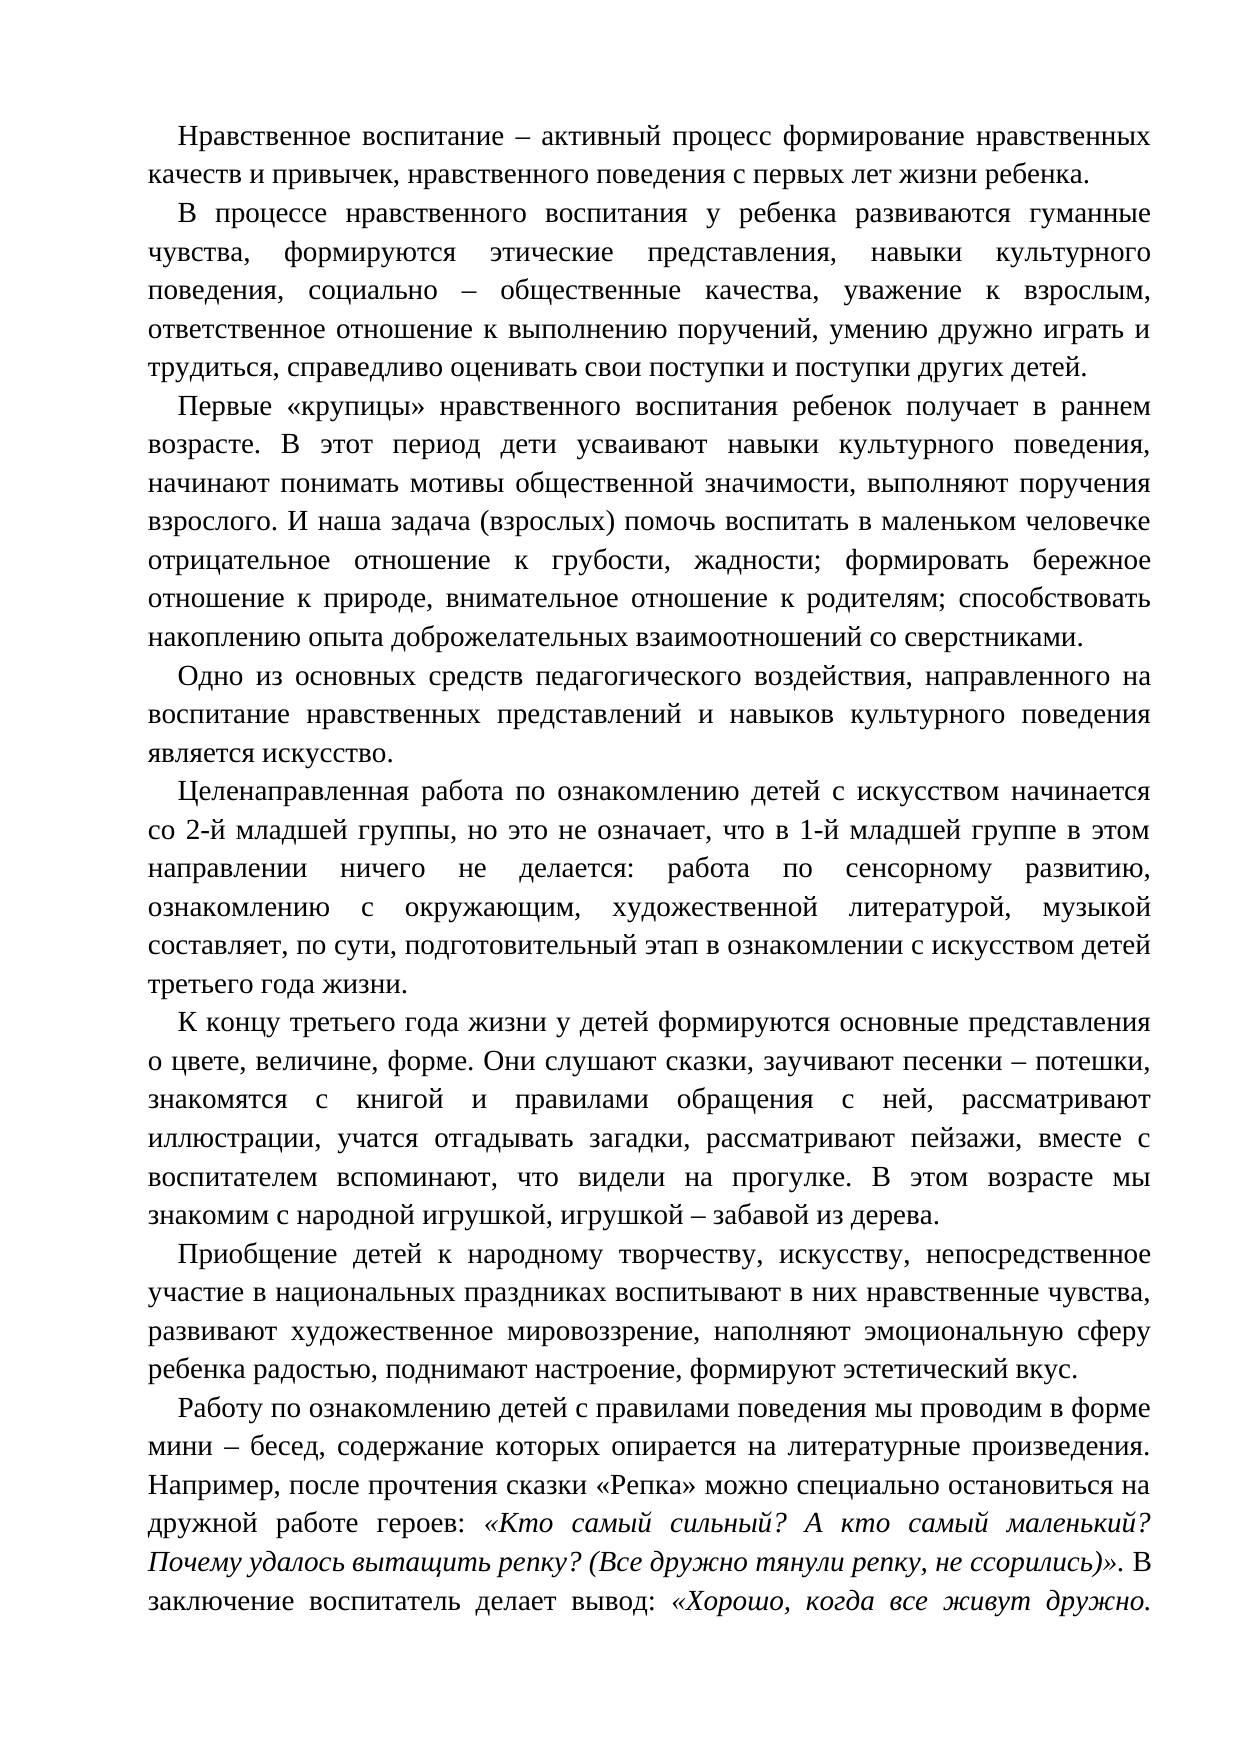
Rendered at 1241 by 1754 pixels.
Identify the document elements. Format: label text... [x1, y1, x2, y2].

text Приобщение детей к народному творчеству, искусству, непосредственное участие в национальных праздниках воспитывают в них нравственные чувства, развивают художественное мировоззрение, наполняют эмоциональную сферу ребенка радостью, поднимают настроение, формируют эстетический вкус. [148, 1236, 1152, 1385]
text Одно из основных средств педагогического воздействия, направленного на воспитание нравственных представлений и навыков культурного поведения является искусство. [148, 658, 1152, 768]
text Нравственное воспитание – активный процесс формирование нравственных качеств и привычек, нравственного поведения с первых лет жизни ребенка. [148, 118, 1152, 190]
text Целенаправленная работа по ознакомлению детей с искусством начинается со 2-й младшей группы, но это не означает, что в 1-й младшей группе в этом направлении ничего не делается: работа по сенсорному развитию, ознакомлению с окружающим, художественной литературой, музыкой составляет, по сути, подготовительный этап в ознакомлении с искусством детей третьего года жизни. [148, 773, 1152, 999]
text Первые «крупицы» нравственного воспитания ребенок получает в раннем возрасте. В этот период дети усваивают навыки культурного поведения, начинают понимать мотивы общественной значимости, выполняют поручения взрослого. И наша задача (взрослых) помочь воспитать в маленьком человечке отрицательное отношение к грубости, жадности; формировать бережное отношение к природе, внимательное отношение к родителям; способствовать накоплению опыта доброжелательных взаимоотношений со сверстниками. [148, 388, 1152, 653]
text К концу третьего года жизни у детей формируются основные представления о цвете, величине, форме. Они слушают сказки, заучивают песенки – потешки, знакомятся с книгой и правилами обращения с ней, рассматривают иллюстрации, учатся отгадывать загадки, рассматривают пейзажи, вместе с воспитателем вспоминают, что видели на прогулке. В этом возрасте мы знакомим с народной игрушкой, игрушкой – забавой из дерева. [148, 1004, 1152, 1231]
text В процессе нравственного воспитания у ребенка развиваются гуманные чувства, формируются этические представления, навыки культурного поведения, социально – общественные качества, уважение к взрослым, ответственное отношение к выполнению поручений, умению дружно играть и трудиться, справедливо оценивать свои поступки и поступки других детей. [148, 195, 1152, 383]
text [148, 1390, 1152, 1616]
